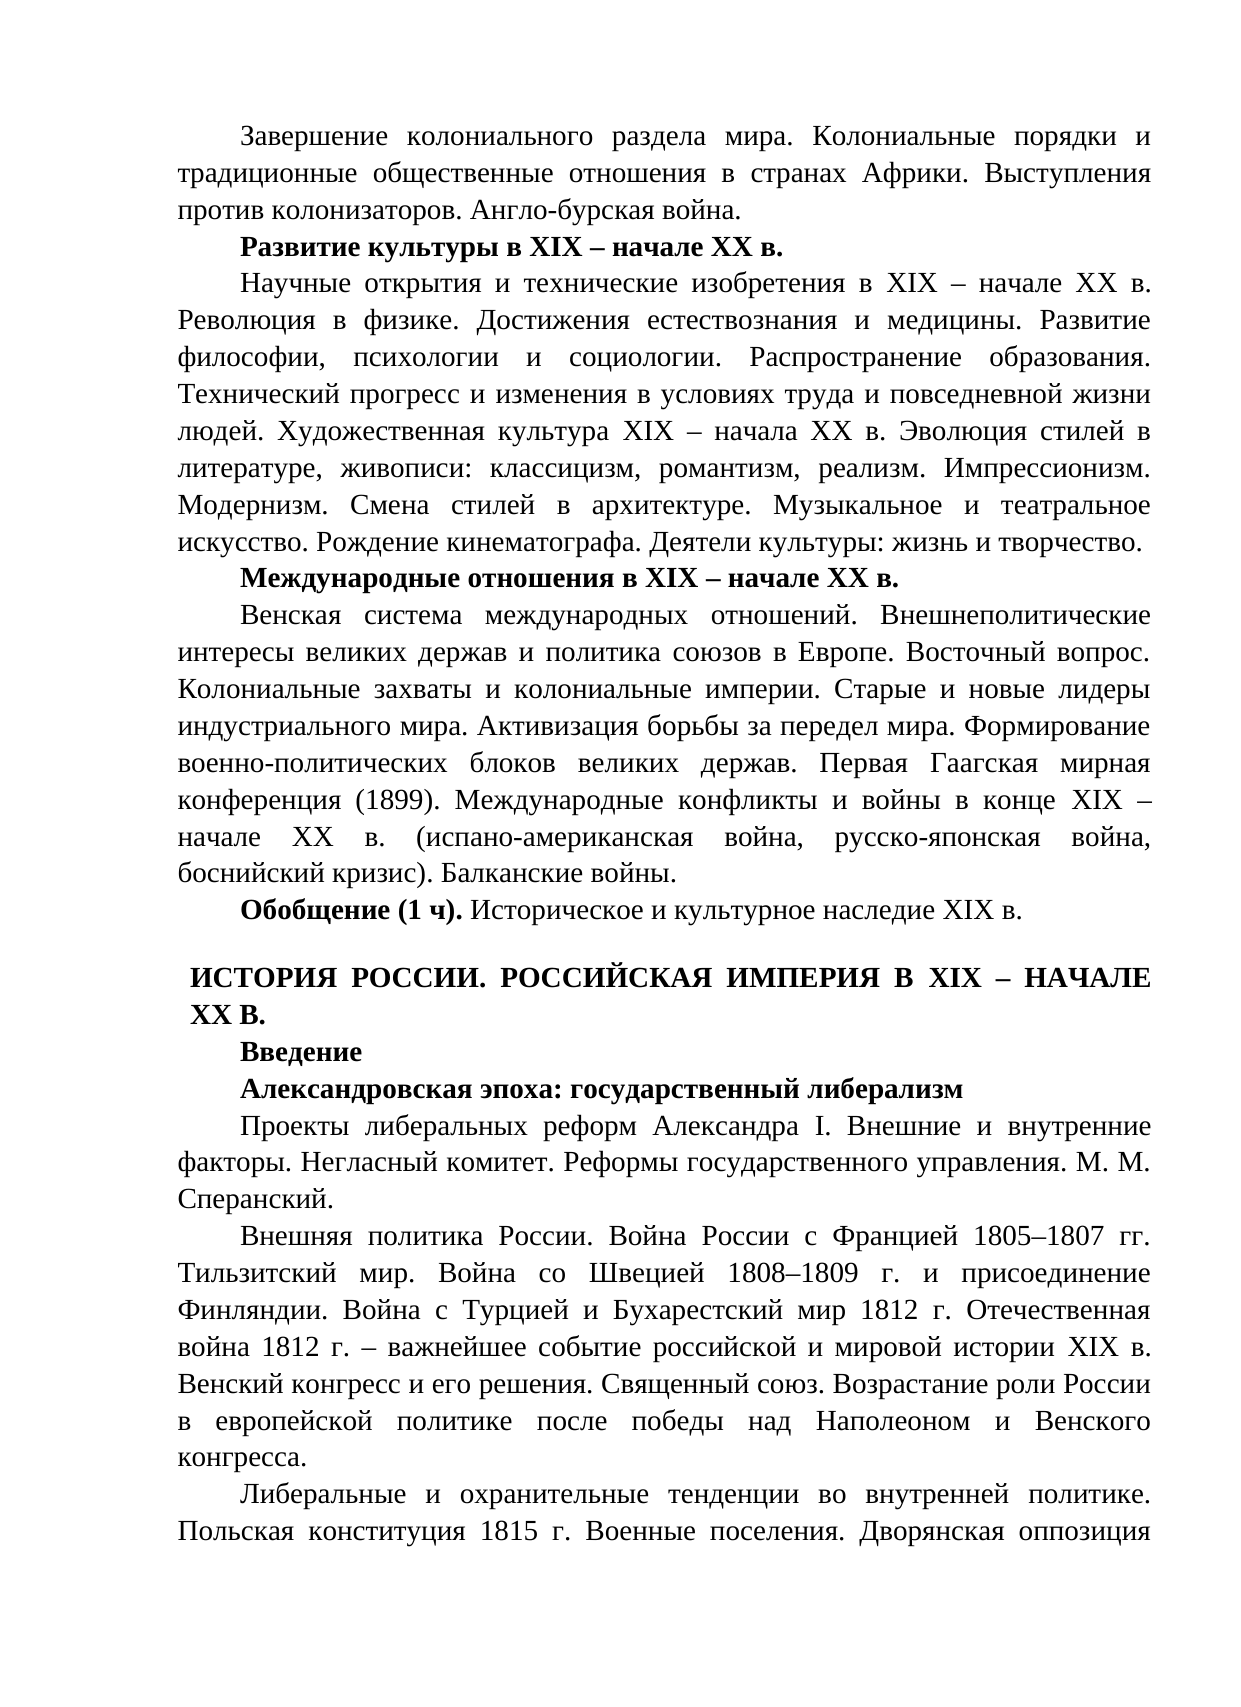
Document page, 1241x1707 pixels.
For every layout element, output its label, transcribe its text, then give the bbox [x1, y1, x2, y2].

text Проекты либеральных реформ Александра I. Внешние и внутренние факторы. Негласный комитет. Реформы государственного управления. М. М. Сперанский. [177, 1108, 1152, 1215]
text Международные отношения в XIX – начале XX в. [177, 561, 1152, 594]
text Внешняя политика России. Война России с Францией 1805–1807 гг. Тильзитский мир. Война со Швецией 1808–1809 г. и присоединение Финляндии. Война с Турцией и Бухарестский мир 1812 г. Отечественная война 1812 г. – важнейшее событие российской и мировой истории XIX в. Венский конгресс и его решения. Священный союз. Возрастание роли России в европейской политике после победы над Наполеоном и Венского конгресса. [177, 1218, 1152, 1473]
text Завершение колониального раздела мира. Колониальные порядки и традиционные общественные отношения в странах Африки. Выступления против колонизаторов. Англо-бурская война. [177, 118, 1152, 225]
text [177, 1476, 1152, 1547]
text ИСТОРИЯ РОССИИ. РОССИЙСКАЯ ИМПЕРИЯ В XIX – НАЧАЛЕ XX В. [190, 960, 1152, 1031]
text Введение [177, 1034, 1152, 1067]
text Развитие культуры в XIX – начале ХХ в. [177, 229, 1152, 262]
text Александровская эпоха: государственный либерализм [177, 1071, 1152, 1104]
text Венская система международных отношений. Внешнеполитические интересы великих держав и политика союзов в Европе. Восточный вопрос. Колониальные захваты и колониальные империи. Старые и новые лидеры индустриального мира. Активизация борьбы за передел мира. Формирование военно-политических блоков великих держав. Первая Гаагская мирная конференция (1899). Международные конфликты и войны в конце XIX – начале ХХ в. (испано-американская война, русско-японская война, боснийский кризис). Балканские войны. [177, 597, 1152, 889]
text Научные открытия и технические изобретения в XIX – начале ХХ в. Революция в физике. Достижения естествознания и медицины. Развитие философии, психологии и социологии. Распространение образования. Технический прогресс и изменения в условиях труда и повседневной жизни людей. Художественная культура XIX – начала ХХ в. Эволюция стилей в литературе, живописи: классицизм, романтизм, реализм. Импрессионизм. Модернизм. Смена стилей в архитектуре. Музыкальное и театральное искусство. Рождение кинематографа. Деятели культуры: жизнь и творчество. [177, 266, 1152, 557]
text Обобщение (1 ч). Историческое и культурное наследие XIX в. [177, 892, 1152, 926]
